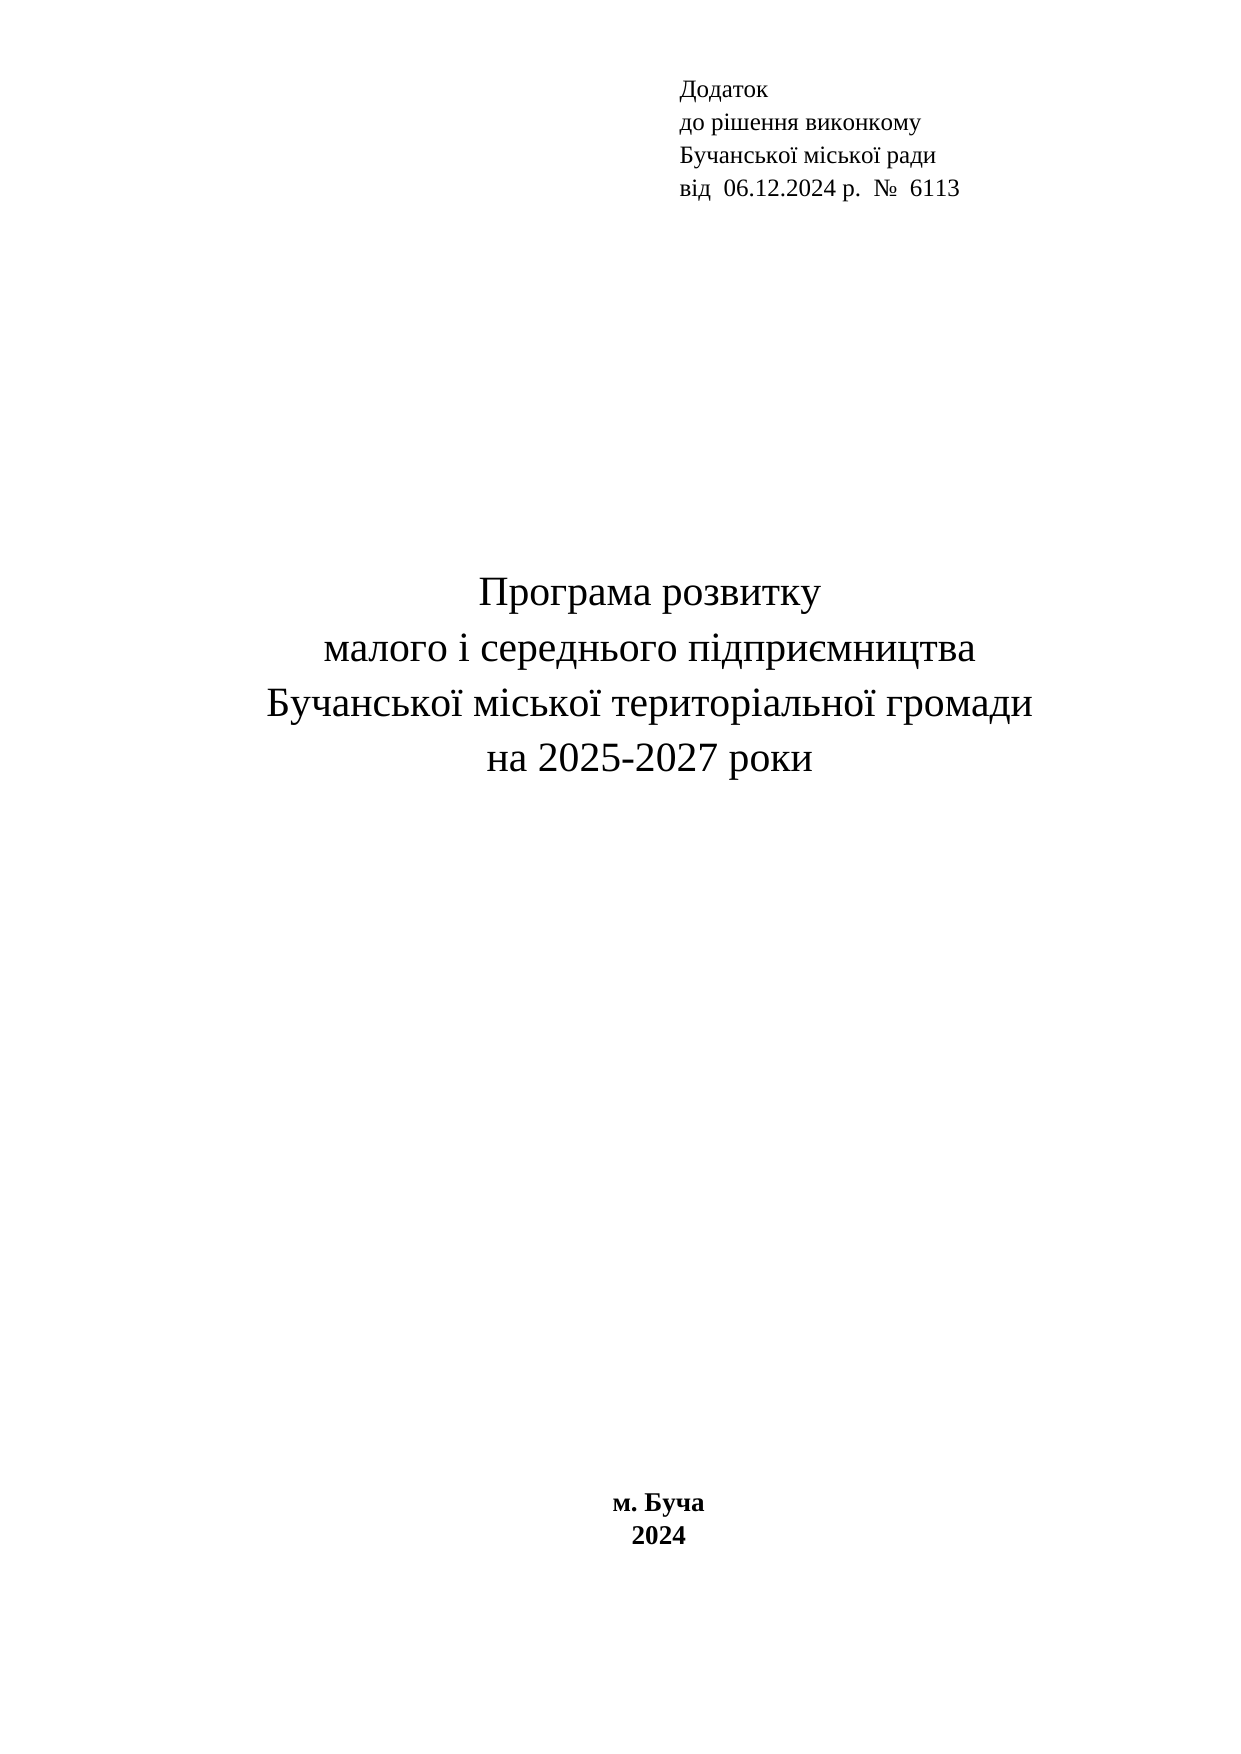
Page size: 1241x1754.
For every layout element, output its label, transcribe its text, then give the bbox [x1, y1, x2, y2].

text від 06.12.2024 р. № 6113 [679, 173, 1122, 202]
text Додаток [679, 74, 1122, 103]
text до рішення виконкому [679, 107, 1122, 136]
text м. Буча [195, 1486, 1122, 1517]
text малого і середнього підприємництва [177, 622, 1122, 670]
text Бучанської міської територіальної громади [177, 677, 1122, 725]
text Програма розвитку [177, 567, 1122, 615]
text Бучанської міської ради [679, 140, 1122, 169]
text на 2025-2027 роки [177, 732, 1122, 780]
text 2024 [195, 1519, 1122, 1550]
